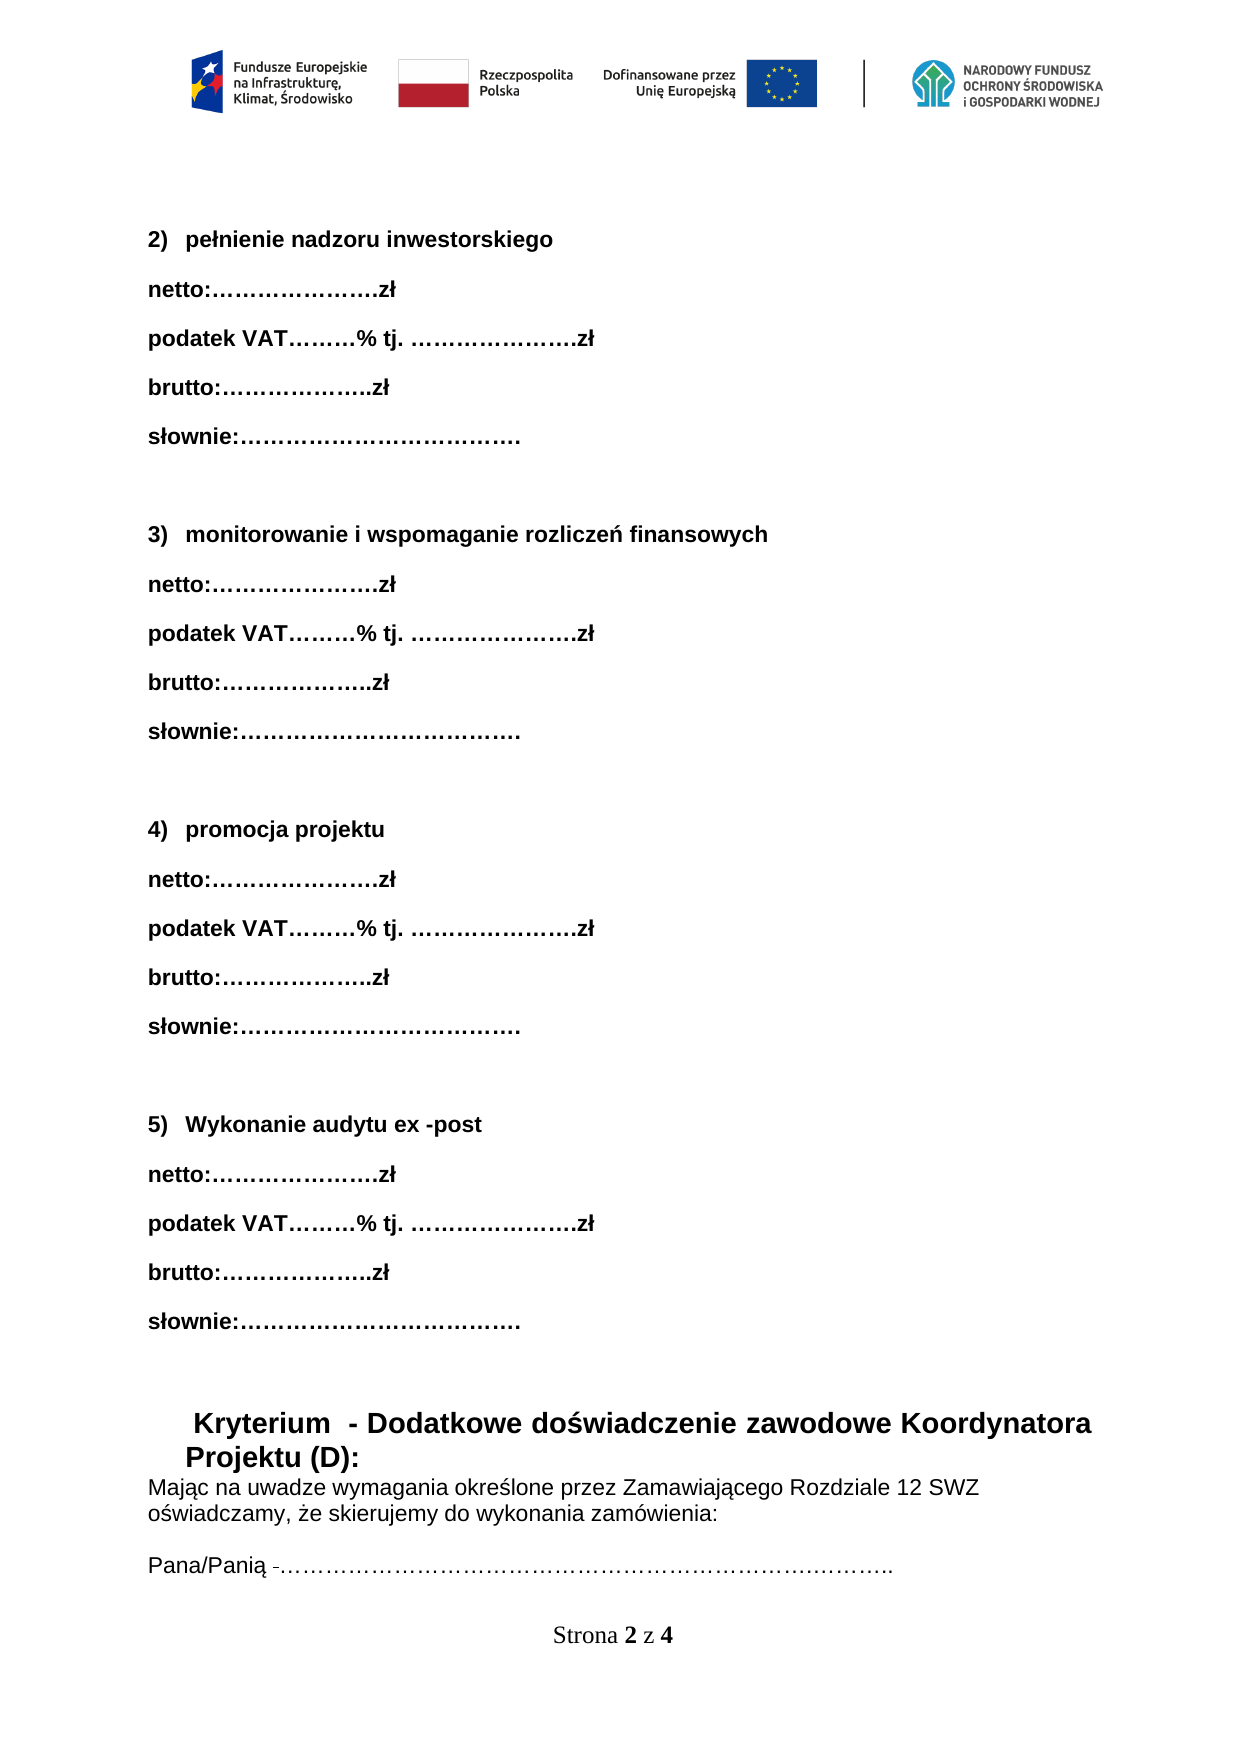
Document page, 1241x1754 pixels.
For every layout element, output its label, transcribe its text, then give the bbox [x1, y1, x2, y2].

text Mając na uwadze wymagania określone przez Zamawiającego Rozdziale 12 SWZ oświadczamy, że skierujemy do wykonania zamówienia: [148, 1473, 1093, 1526]
list promocja projektu [148, 816, 1093, 843]
list brutto:………………..zł [148, 669, 1093, 695]
list netto:………………….zł [148, 1161, 1093, 1187]
list brutto:………………..zł [148, 1259, 1093, 1285]
text Pana/Panią …………………………………………………………….……….. [148, 1552, 1093, 1579]
picture [175, 34, 1119, 129]
text Kryterium - Dodatkowe doświadczenie zawodowe Koordynatora Projektu (D): [148, 1406, 1093, 1473]
list netto:………………….zł [148, 571, 1093, 597]
list netto:………………….zł [148, 866, 1093, 892]
list słownie:………………………………. [148, 1308, 1093, 1334]
list pełnienie nadzoru inwestorskiego [148, 226, 1093, 253]
list brutto:………………..zł [148, 374, 1093, 400]
list monitorowanie i wspomaganie rozliczeń finansowych [148, 521, 1093, 548]
list podatek VAT………% tj. ………………….zł [148, 1210, 1093, 1236]
list podatek VAT………% tj. ………………….zł [148, 325, 1093, 351]
list Wykonanie audytu ex -post [148, 1111, 1093, 1138]
list słownie:………………………………. [148, 423, 1093, 449]
list podatek VAT………% tj. ………………….zł [148, 620, 1093, 646]
list podatek VAT………% tj. ………………….zł [148, 915, 1093, 941]
list netto:………………….zł [148, 276, 1093, 302]
list brutto:………………..zł [148, 964, 1093, 990]
list słownie:………………………………. [148, 1013, 1093, 1039]
list słownie:………………………………. [148, 718, 1093, 744]
